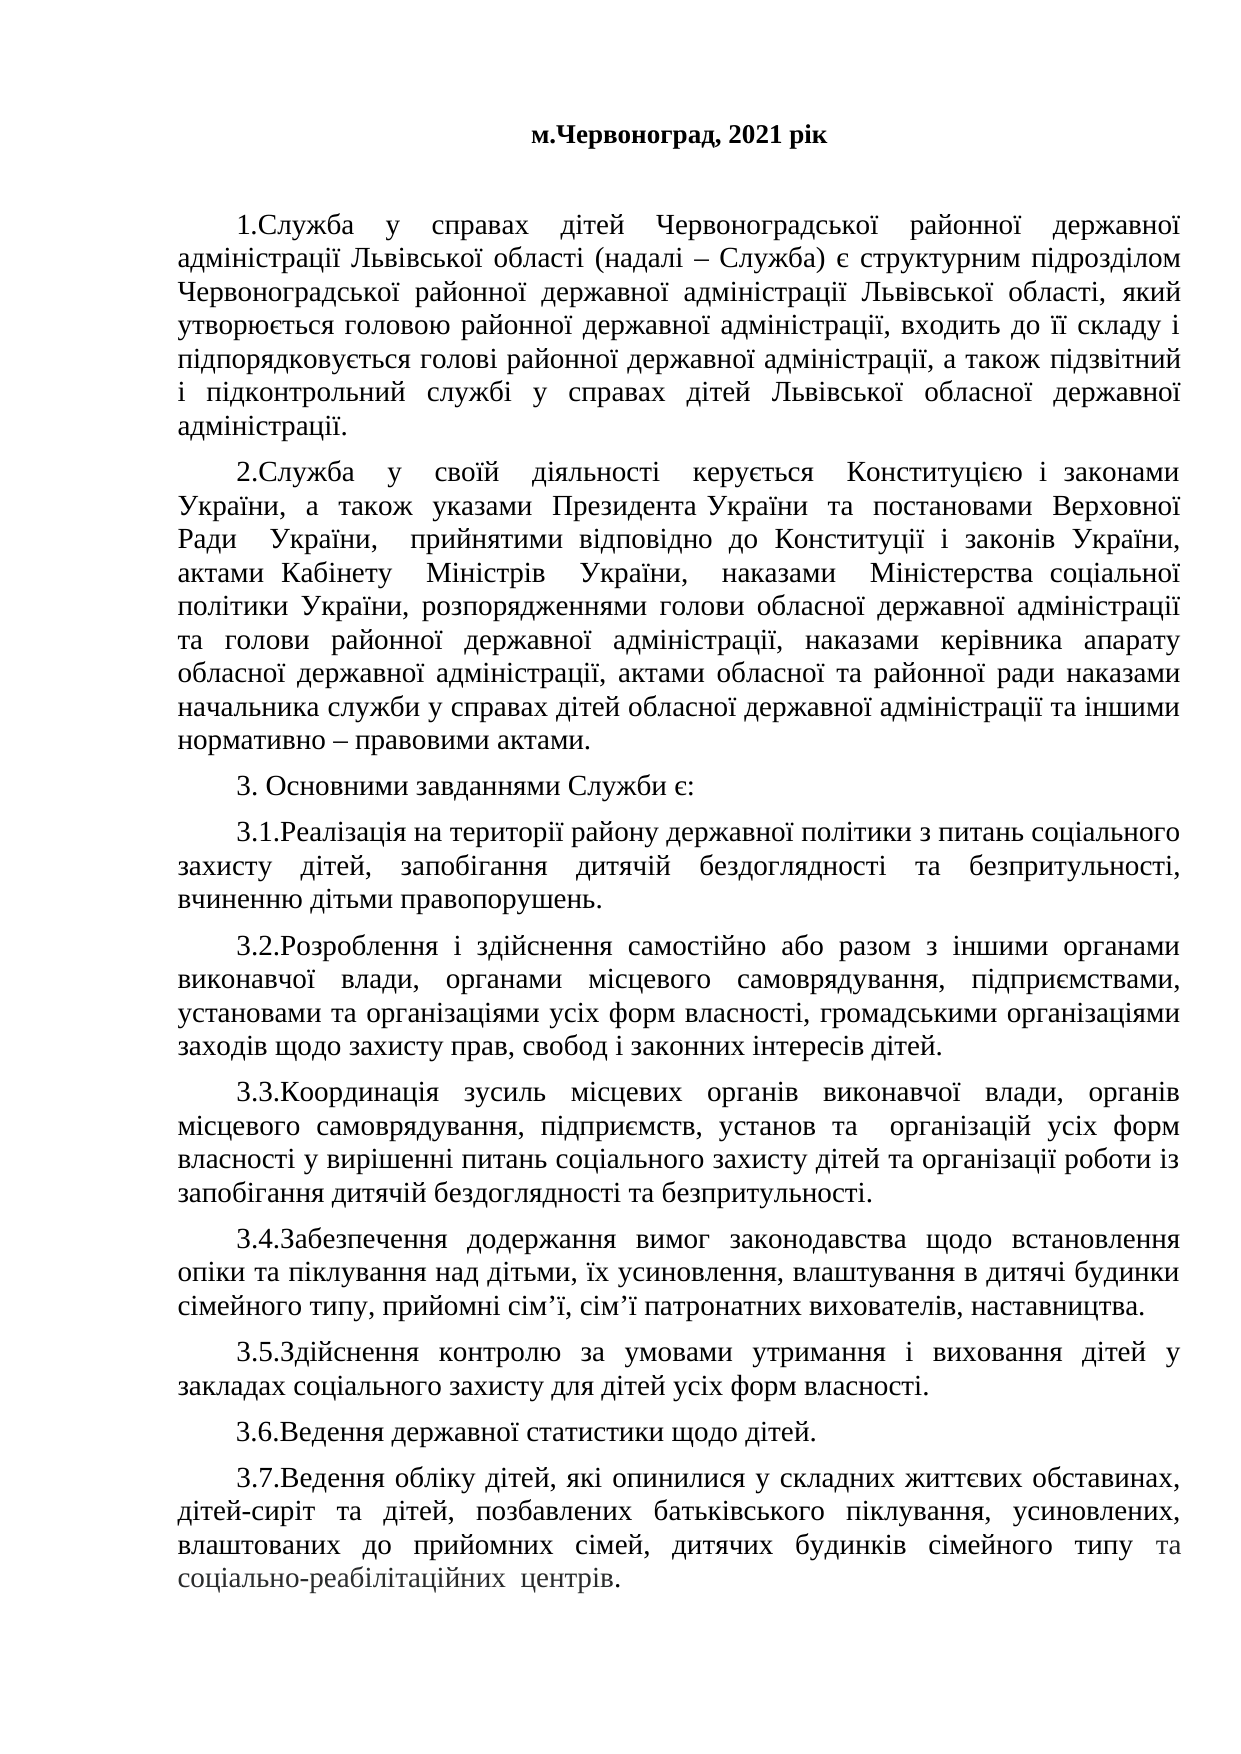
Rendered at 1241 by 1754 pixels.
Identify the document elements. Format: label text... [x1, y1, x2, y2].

text 3. Основними завданнями Служби є: [177, 768, 1181, 802]
text 3.3.Координація зусиль місцевих органів виконавчої влади, органів місцевого самоврядування, підприємств, установ та організацій усіх форм власності у вирішенні питань соціального захисту дітей та організації роботи із запобігання дитячій бездоглядності та безпритульності. [177, 1074, 1181, 1208]
text 3.6.Ведення державної статистики щодо дітей. [177, 1414, 1181, 1447]
text 1.Служба у справах дітей Червоноградської районної державної адміністрації Львівської області (надалі – Служба) є структурним підрозділом Червоноградської районної державної адміністрації Львівської області, який утворюється головою районної державної адміністрації, входить до її складу і підпорядковується голові районної державної адміністрації, а також підзвітний і підконтрольний службі у справах дітей Львівської обласної державної адміністрації. [177, 207, 1181, 274]
text 1.Служба у справах дітей Червоноградської районної державної адміністрації Львівської області (надалі – Служба) є структурним підрозділом Червоноградської районної державної адміністрації Львівської області, який утворюється головою районної державної адміністрації, входить до її складу і підпорядковується голові районної державної адміністрації, а також підзвітний і підконтрольний службі у справах дітей Львівської обласної державної адміністрації. [177, 274, 1181, 442]
text 3.5.Здійснення контролю за умовами утримання і виховання дітей у закладах соціального захисту для дітей усіх форм власності. [177, 1334, 1181, 1401]
text 3.7.Ведення обліку дітей, які опинилися у складних життєвих обставинах, дітей-сиріт та дітей, позбавлених батьківського піклування, усиновлених, влаштованих до прийомних сімей, дитячих будинків сімейного типу та соціально-реабілітаційних центрів. [177, 1460, 1181, 1594]
text 3.1.Реалізація на території району державної політики з питань соціального захисту дітей, запобігання дитячій бездоглядності та безпритульності, вчиненню дітьми правопорушень. [177, 814, 1181, 915]
text 3.4.Забезпечення додержання вимог законодавства щодо встановлення опіки та піклування над дітьми, їх усиновлення, влаштування в дитячі будинки сімейного типу, прийомні сім’ї, сім’ї патронатних вихователів, наставництва. [177, 1221, 1181, 1322]
text 3.2.Розроблення і здійснення самостійно або разом з іншими органами виконавчої влади, органами місцевого самоврядування, підприємствами, установами та організаціями усіх форм власності, громадськими організаціями заходів щодо захисту прав, свобод і законних інтересів дітей. [177, 928, 1181, 1062]
text 2.Служба у своїй діяльності керується Конституцією і законами України, а також указами Президента України та постановами Верховної Ради України, прийнятими відповідно до Конституції і законів України, актами Кабінету Міністрів України, наказами Міністерства соціальної політики України, розпорядженнями голови обласної державної адміністрації та голови районної державної адміністрації, наказами керівника апарату обласної державної адміністрації, актами обласної та районної ради наказами начальника служби у справах дітей обласної державної адміністрації та іншими нормативно – правовими актами. [177, 454, 1181, 756]
text м.Червоноград, 2021 рік [177, 118, 1181, 149]
